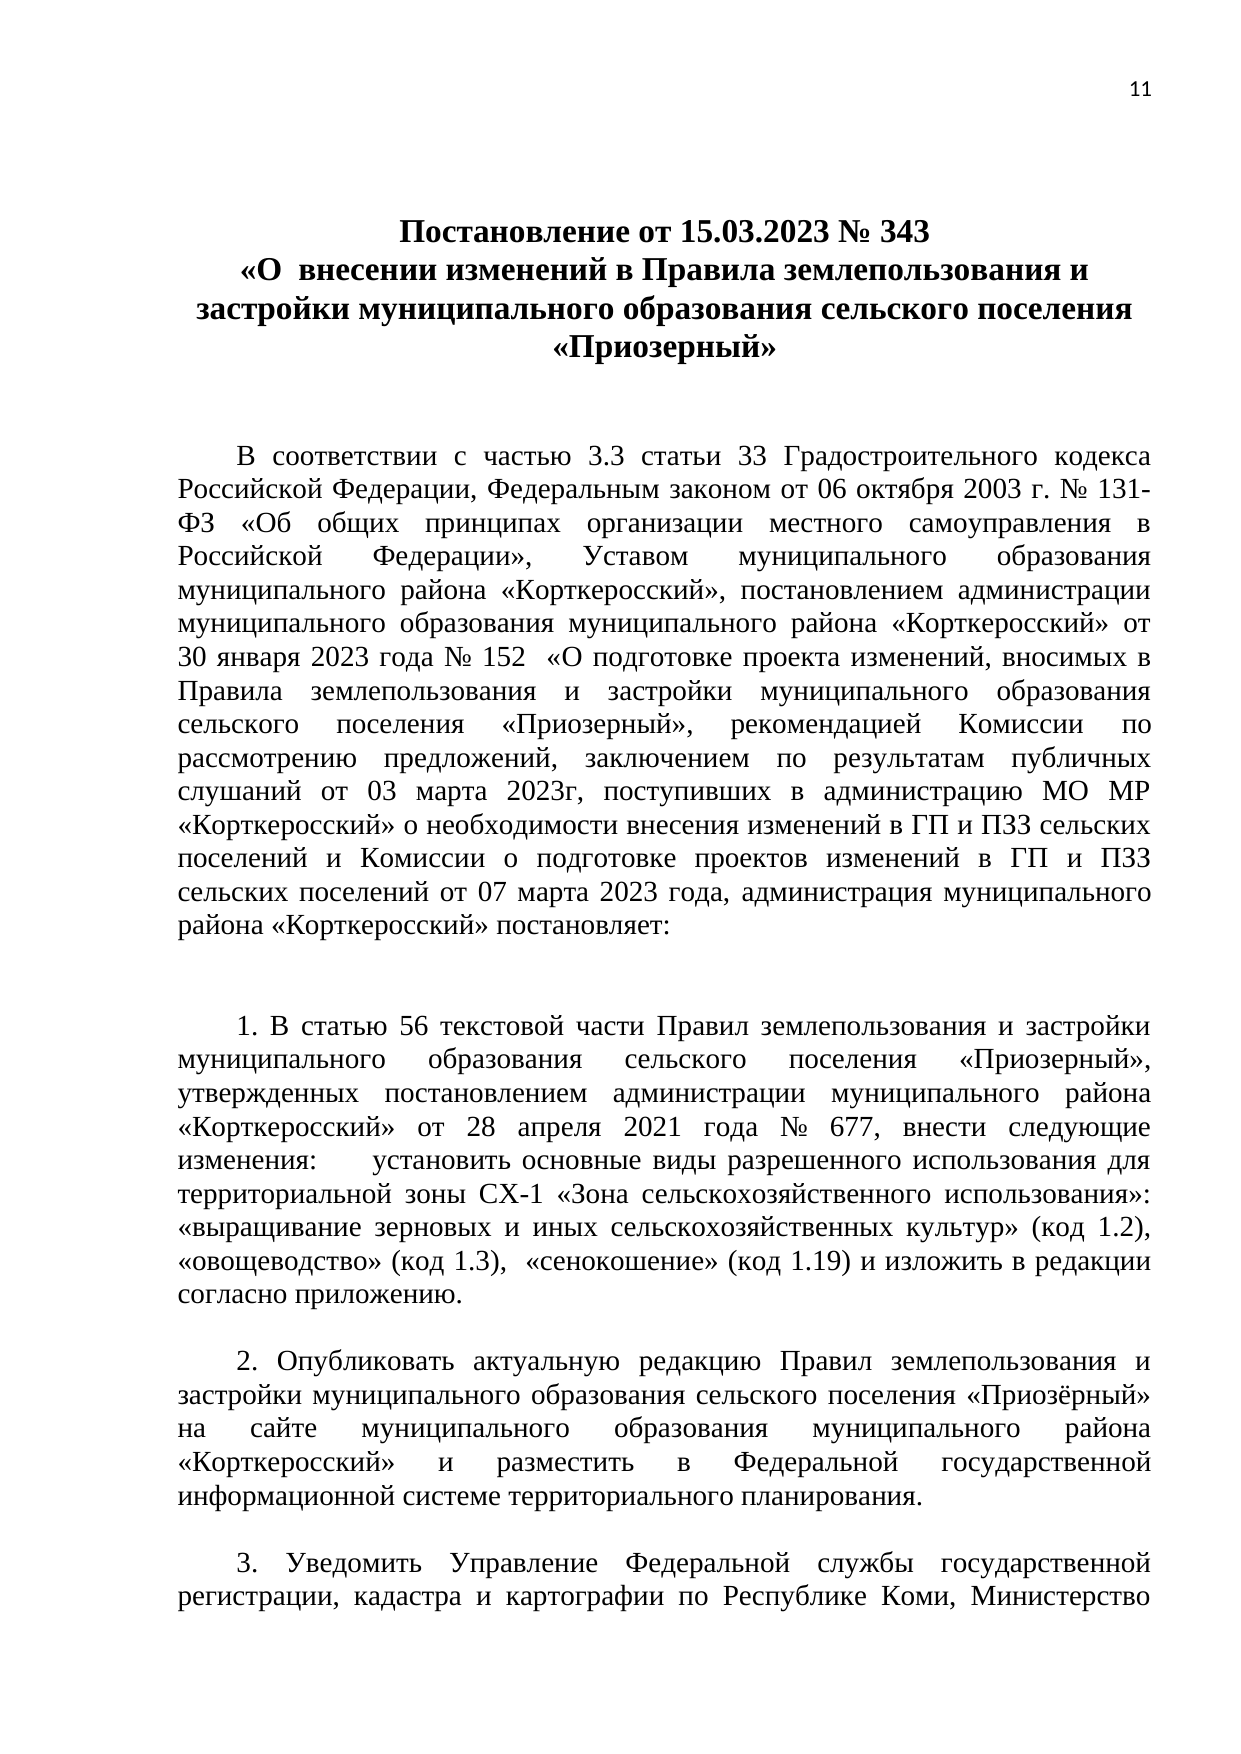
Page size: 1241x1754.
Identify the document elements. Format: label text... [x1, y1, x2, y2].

text Постановление от 15.03.2023 № 343 [177, 211, 1152, 250]
text 1. В статью 56 текстовой части Правил землепользования и застройки муниципального образования сельского поселения «Приозерный», утвержденных постановлением администрации муниципального района «Корткеросский» от 28 апреля 2021 года № 677, внести следующие изменения: установить основные виды разрешенного использования для территориальной зоны СХ-1 «Зона сельскохозяйственного использования»: «выращивание зерновых и иных сельскохозяйственных культур» (код 1.2), «овощеводство» (код 1.3), «сенокошение» (код 1.19) и изложить в редакции согласно приложению. [177, 1008, 1152, 1310]
text 2. Опубликовать актуальную редакцию Правил землепользования и застройки муниципального образования сельского поселения «Приозёрный» на сайте муниципального образования муниципального района «Корткеросский» и разместить в Федеральной государственной информационной системе территориального планирования. [177, 1343, 1152, 1511]
text «О внесении изменений в Правила землепользования и застройки муниципального образования сельского поселения «Приозерный» [177, 250, 1152, 365]
text В соответствии с частью 3.3 статьи 33 Градостроительного кодекса Российской Федерации, Федеральным законом от 06 октября 2003 г. № 131-ФЗ «Об общих принципах организации местного самоуправления в Российской Федерации», Уставом муниципального образования муниципального района «Корткеросский», постановлением администрации муниципального образования муниципального района «Корткеросский» от 30 января 2023 года № 152 «О подготовке проекта изменений, вносимых в Правила землепользования и застройки муниципального образования сельского поселения «Приозерный», рекомендацией Комиссии по рассмотрению предложений, заключением по результатам публичных слушаний от 03 марта 2023г, поступивших в администрацию МО МР «Корткеросский» о необходимости внесения изменений в ГП и ПЗЗ сельских поселений и Комиссии о подготовке проектов изменений в ГП и ПЗЗ сельских поселений от 07 марта 2023 года, администрация муниципального района «Корткеросский» постановляет: [177, 438, 1152, 941]
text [177, 1545, 1152, 1612]
